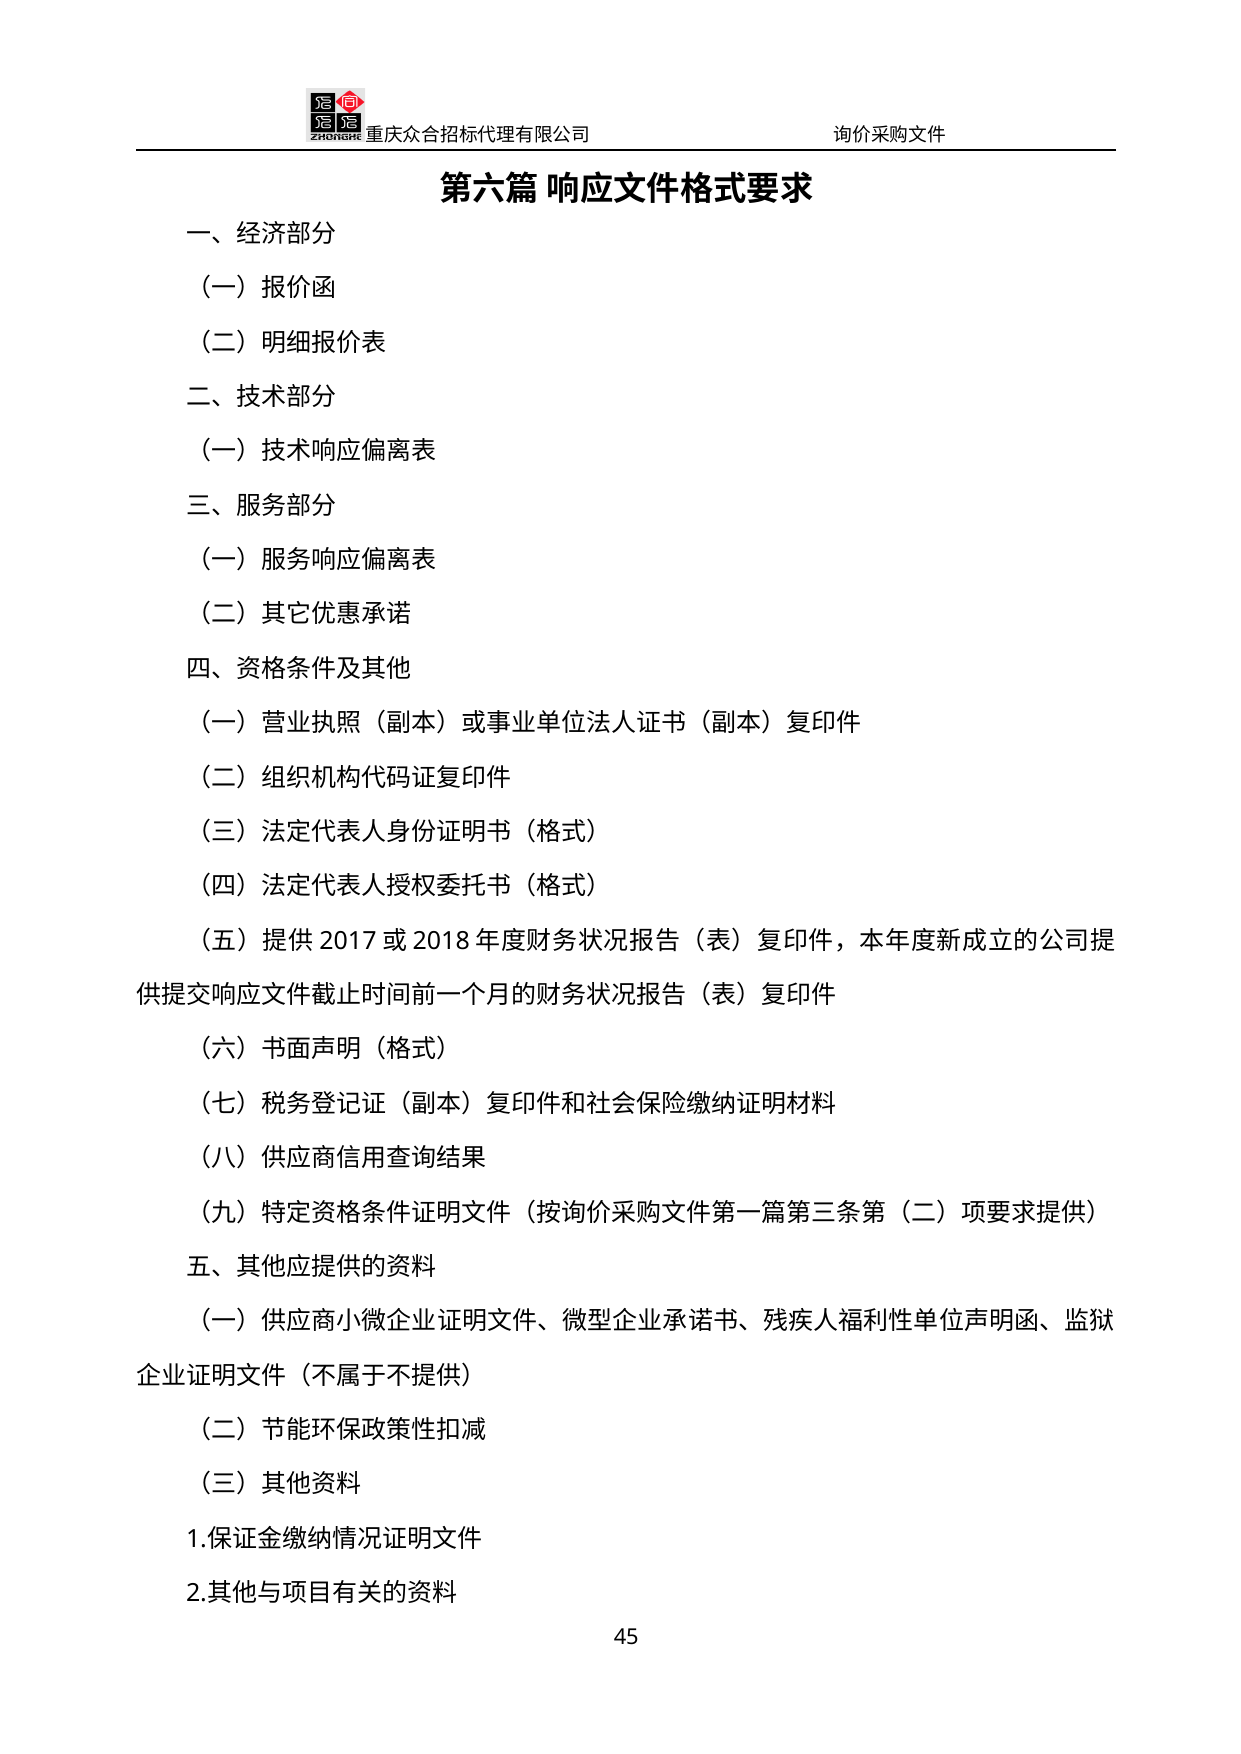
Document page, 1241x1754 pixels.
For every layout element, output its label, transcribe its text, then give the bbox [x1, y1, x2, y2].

text （八）供应商信用查询结果 [136, 1138, 1116, 1174]
text （一）营业执照（副本）或事业单位法人证书（副本）复印件 [136, 703, 1116, 739]
text （六）书面声明（格式） [136, 1029, 1116, 1065]
text 2.其他与项目有关的资料 [136, 1573, 1116, 1609]
text （二）组织机构代码证复印件 [136, 757, 1116, 793]
text 五、其他应提供的资料 [136, 1246, 1116, 1283]
picture [305, 88, 366, 142]
text （二）节能环保政策性扣减 [136, 1409, 1116, 1446]
text （二）其它优惠承诺 [136, 594, 1116, 630]
text 四、资格条件及其他 [136, 648, 1116, 684]
subtitle 第六篇 响应文件格式要求 [136, 151, 1116, 213]
text （三）其他资料 [136, 1464, 1116, 1500]
text （三）法定代表人身份证明书（格式） [136, 811, 1116, 848]
text （一）技术响应偏离表 [136, 431, 1116, 467]
text （四）法定代表人授权委托书（格式） [136, 866, 1116, 902]
text （五）提供2017或2018年度财务状况报告（表）复印件，本年度新成立的公司提供提交响应文件截止时间前一个月的财务状况报告（表）复印件 [136, 920, 1116, 1011]
text （二）明细报价表 [136, 322, 1116, 358]
text （一）报价函 [136, 268, 1116, 304]
text （一）供应商小微企业证明文件、微型企业承诺书、残疾人福利性单位声明函、监狱企业证明文件（不属于不提供） [136, 1301, 1116, 1391]
text 一、经济部分 [136, 213, 1116, 249]
text 1.保证金缴纳情况证明文件 [136, 1518, 1116, 1554]
text （九）特定资格条件证明文件（按询价采购文件第一篇第三条第（二）项要求提供） [136, 1192, 1116, 1228]
text （七）税务登记证（副本）复印件和社会保险缴纳证明材料 [136, 1083, 1116, 1119]
text 二、技术部分 [136, 376, 1116, 413]
text （一）服务响应偏离表 [136, 539, 1116, 576]
text 三、服务部分 [136, 485, 1116, 521]
